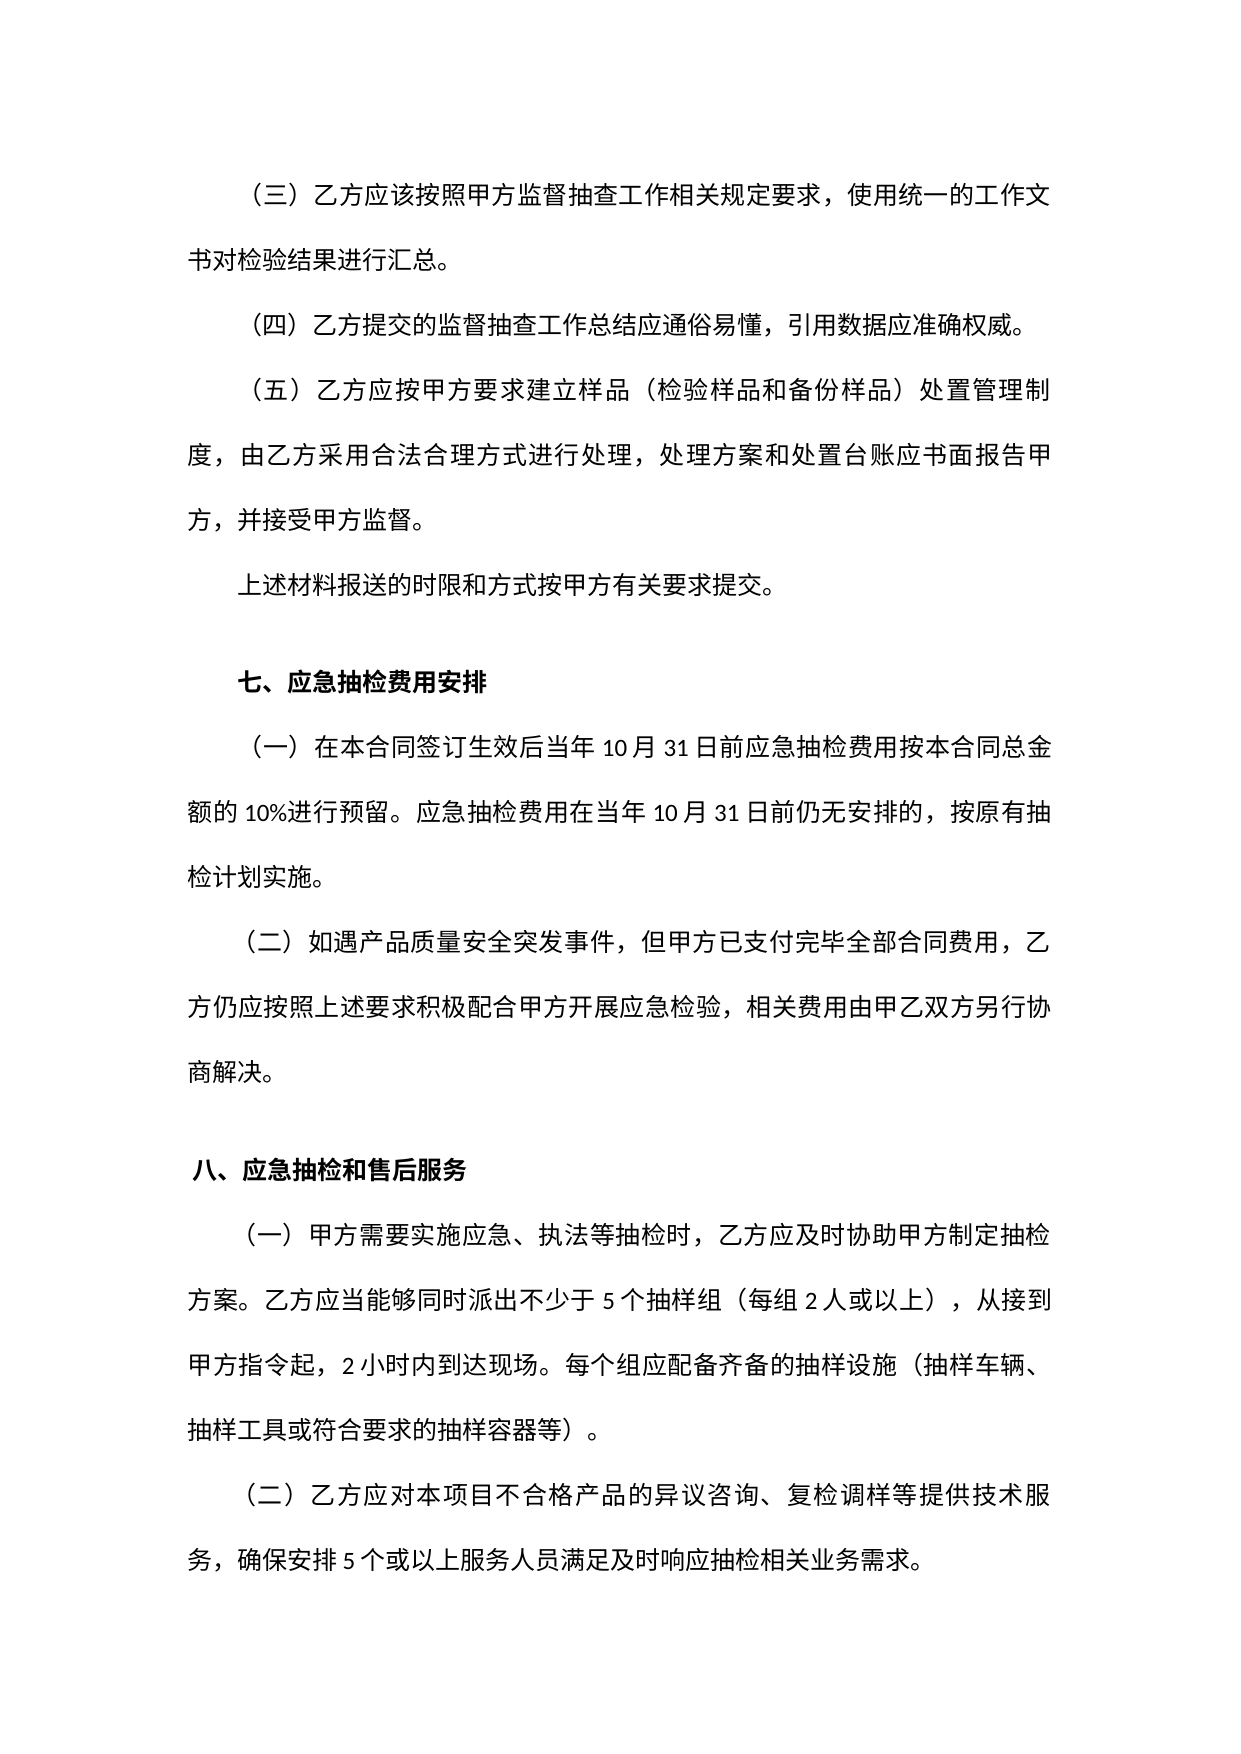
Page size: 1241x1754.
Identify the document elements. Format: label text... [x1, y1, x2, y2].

text （一）在本合同签订生效后当年10月31日前应急抽检费用按本合同总金额的10%进行预留。应急抽检费用在当年10月31日前仍无安排的，按原有抽检计划实施。 [187, 714, 1053, 909]
text 上述材料报送的时限和方式按甲方有关要求提交。 [187, 552, 1053, 617]
text （五）乙方应按甲方要求建立样品（检验样品和备份样品）处置管理制度，由乙方采用合法合理方式进行处理，处理方案和处置台账应书面报告甲方，并接受甲方监督。 [187, 357, 1053, 552]
text （二）如遇产品质量安全突发事件，但甲方已支付完毕全部合同费用，乙方仍应按照上述要求积极配合甲方开展应急检验，相关费用由甲乙双方另行协商解决。 [187, 909, 1053, 1104]
text 八、应急抽检和售后服务 [187, 1137, 1053, 1202]
text （二）乙方应对本项目不合格产品的异议咨询、复检调样等提供技术服务，确保安排5个或以上服务人员满足及时响应抽检相关业务需求。 [187, 1462, 1053, 1592]
text （三）乙方应该按照甲方监督抽查工作相关规定要求，使用统一的工作文书对检验结果进行汇总。 [187, 162, 1053, 292]
text （一）甲方需要实施应急、执法等抽检时，乙方应及时协助甲方制定抽检方案。乙方应当能够同时派出不少于5个抽样组（每组2人或以上），从接到甲方指令起，2小时内到达现场。每个组应配备齐备的抽样设施（抽样车辆、抽样工具或符合要求的抽样容器等）。 [187, 1202, 1053, 1462]
text 七、应急抽检费用安排 [187, 649, 1053, 714]
text （四）乙方提交的监督抽查工作总结应通俗易懂，引用数据应准确权威。 [187, 292, 1053, 357]
